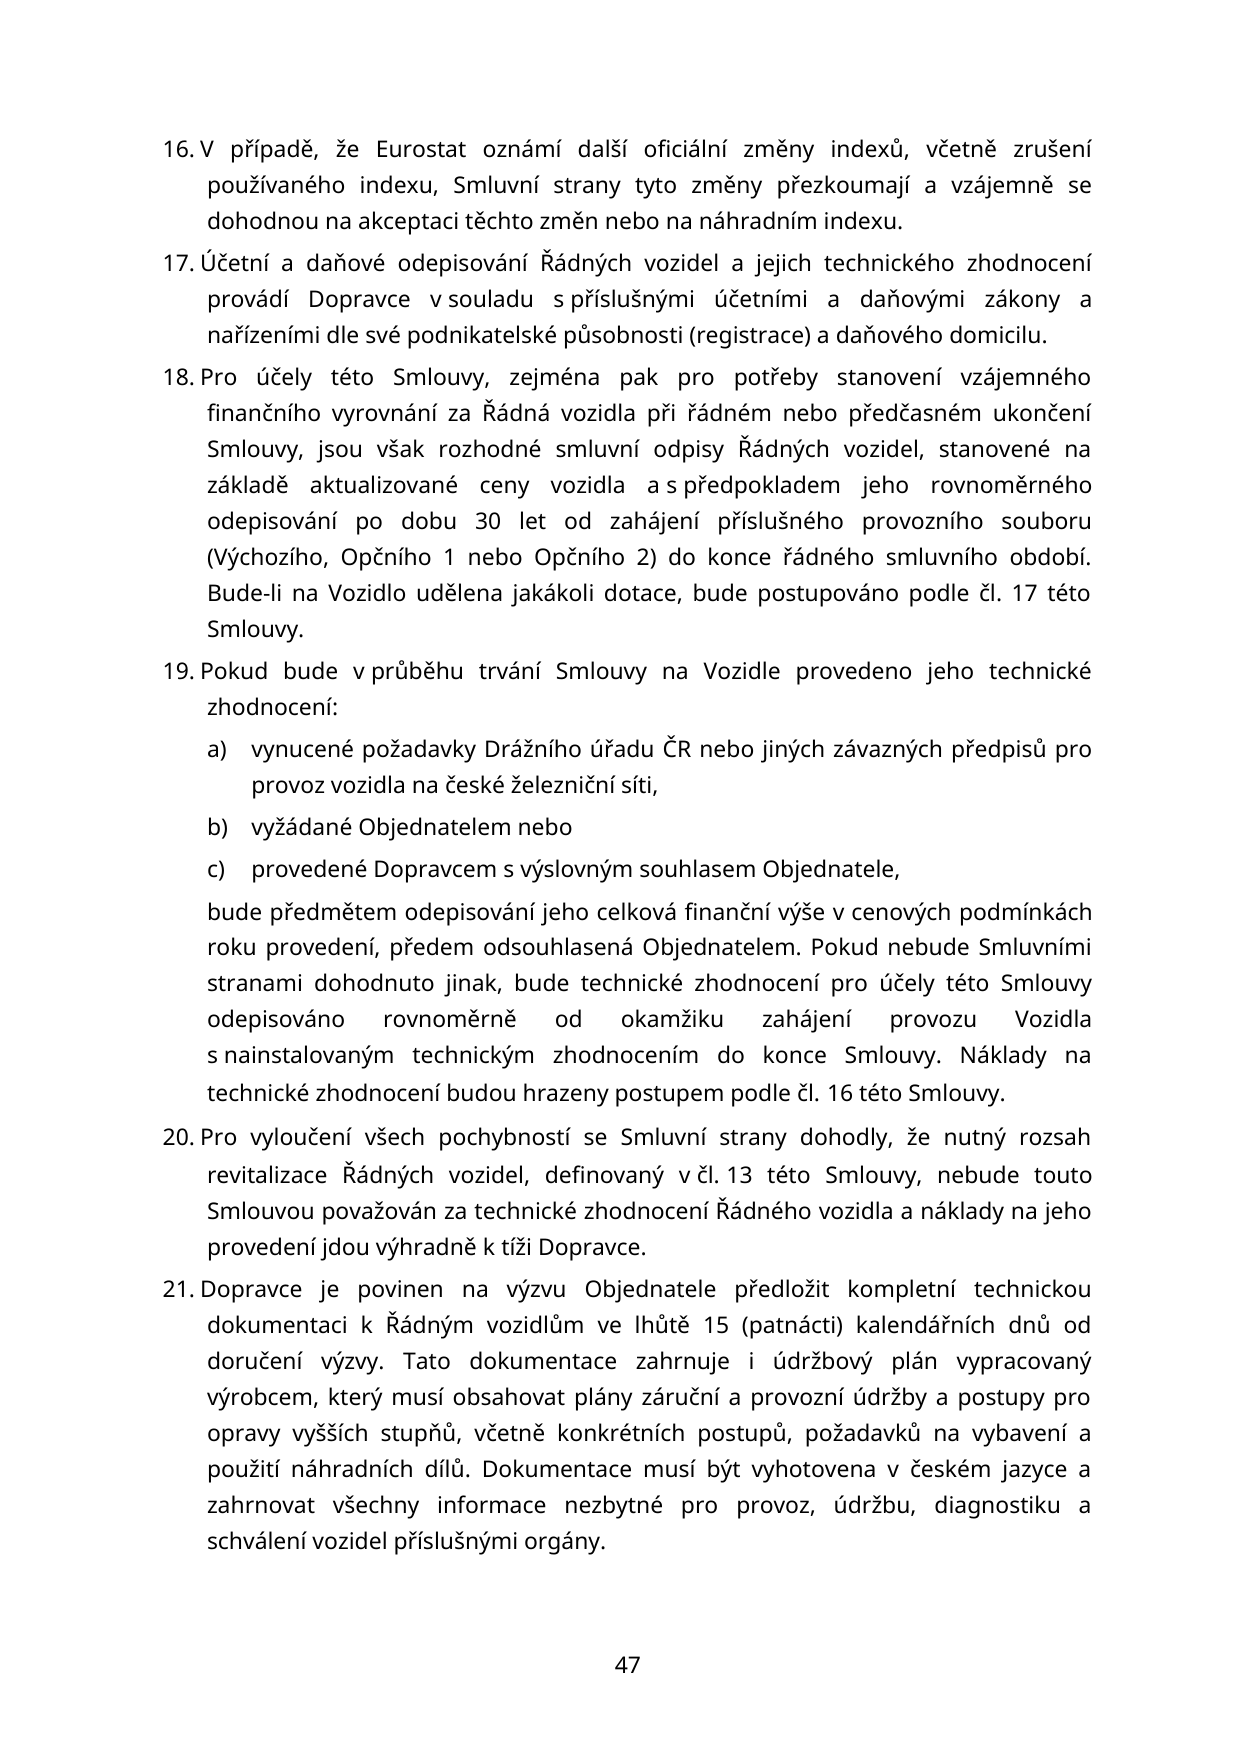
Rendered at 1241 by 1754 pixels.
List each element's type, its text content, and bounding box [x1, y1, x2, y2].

list provedené Dopravcem s výslovným souhlasem Objednatele, [207, 853, 1093, 884]
list vyžádané Objednatelem nebo [207, 811, 1093, 842]
list Pro vyloučení všech pochybností se Smluvní strany dohodly, že nutný rozsah revitalizace Řádných vozidel, definovaný v čl. 13 této Smlouvy, nebude touto Smlouvou považován za technické zhodnocení Řádného vozidla a náklady na jeho provedení jdou výhradně k tíži Dopravce. [162, 1121, 1093, 1262]
list Dopravce je povinen na výzvu Objednatele předložit kompletní technickou dokumentaci k Řádným vozidlům ve lhůtě 15 (patnácti) kalendářních dnů od doručení výzvy. Tato dokumentace zahrnuje i údržbový plán vypracovaný výrobcem, který musí obsahovat plány záruční a provozní údržby a postupy pro opravy vyšších stupňů, včetně konkrétních postupů, požadavků na vybavení a použití náhradních dílů. Dokumentace musí být vyhotovena v českém jazyce a zahrnovat všechny informace nezbytné pro provoz, údržbu, diagnostiku a schválení vozidel příslušnými orgány. [162, 1273, 1093, 1556]
list vynucené požadavky Drážního úřadu ČR nebo jiných závazných předpisů pro provoz vozidla na české železniční síti, [207, 733, 1093, 800]
list bude předmětem odepisování jeho celková finanční výše v cenových podmínkách roku provedení, předem odsouhlasená Objednatelem. Pokud nebude Smluvními stranami dohodnuto jinak, bude technické zhodnocení pro účely této Smlouvy odepisováno rovnoměrně od okamžiku zahájení provozu Vozidla s nainstalovaným technickým zhodnocením do konce Smlouvy. Náklady na technické zhodnocení budou hrazeny postupem podle čl. 16 této Smlouvy. [207, 895, 1093, 1109]
list Pro účely této Smlouvy, zejména pak pro potřeby stanovení vzájemného finančního vyrovnání za Řádná vozidla při řádném nebo předčasném ukončení Smlouvy, jsou však rozhodné smluvní odpisy Řádných vozidel, stanovené na základě aktualizované ceny vozidla a s předpokladem jeho rovnoměrného odepisování po dobu 30 let od zahájení příslušného provozního souboru (Výchozího, Opčního 1 nebo Opčního 2) do konce řádného smluvního období. Bude-li na Vozidlo udělena jakákoli dotace, bude postupováno podle čl. 17 této Smlouvy. [162, 361, 1093, 644]
list Pokud bude v průběhu trvání Smlouvy na Vozidle provedeno jeho technické zhodnocení: [162, 655, 1093, 722]
list Účetní a daňové odepisování Řádných vozidel a jejich technického zhodnocení provádí Dopravce v souladu s příslušnými účetními a daňovými zákony a nařízeními dle své podnikatelské působnosti (registrace) a daňového domicilu. [162, 247, 1093, 350]
list V případě, že Eurostat oznámí další oficiální změny indexů, včetně zrušení používaného indexu, Smluvní strany tyto změny přezkoumají a vzájemně se dohodnou na akceptaci těchto změn nebo na náhradním indexu. [162, 133, 1093, 236]
